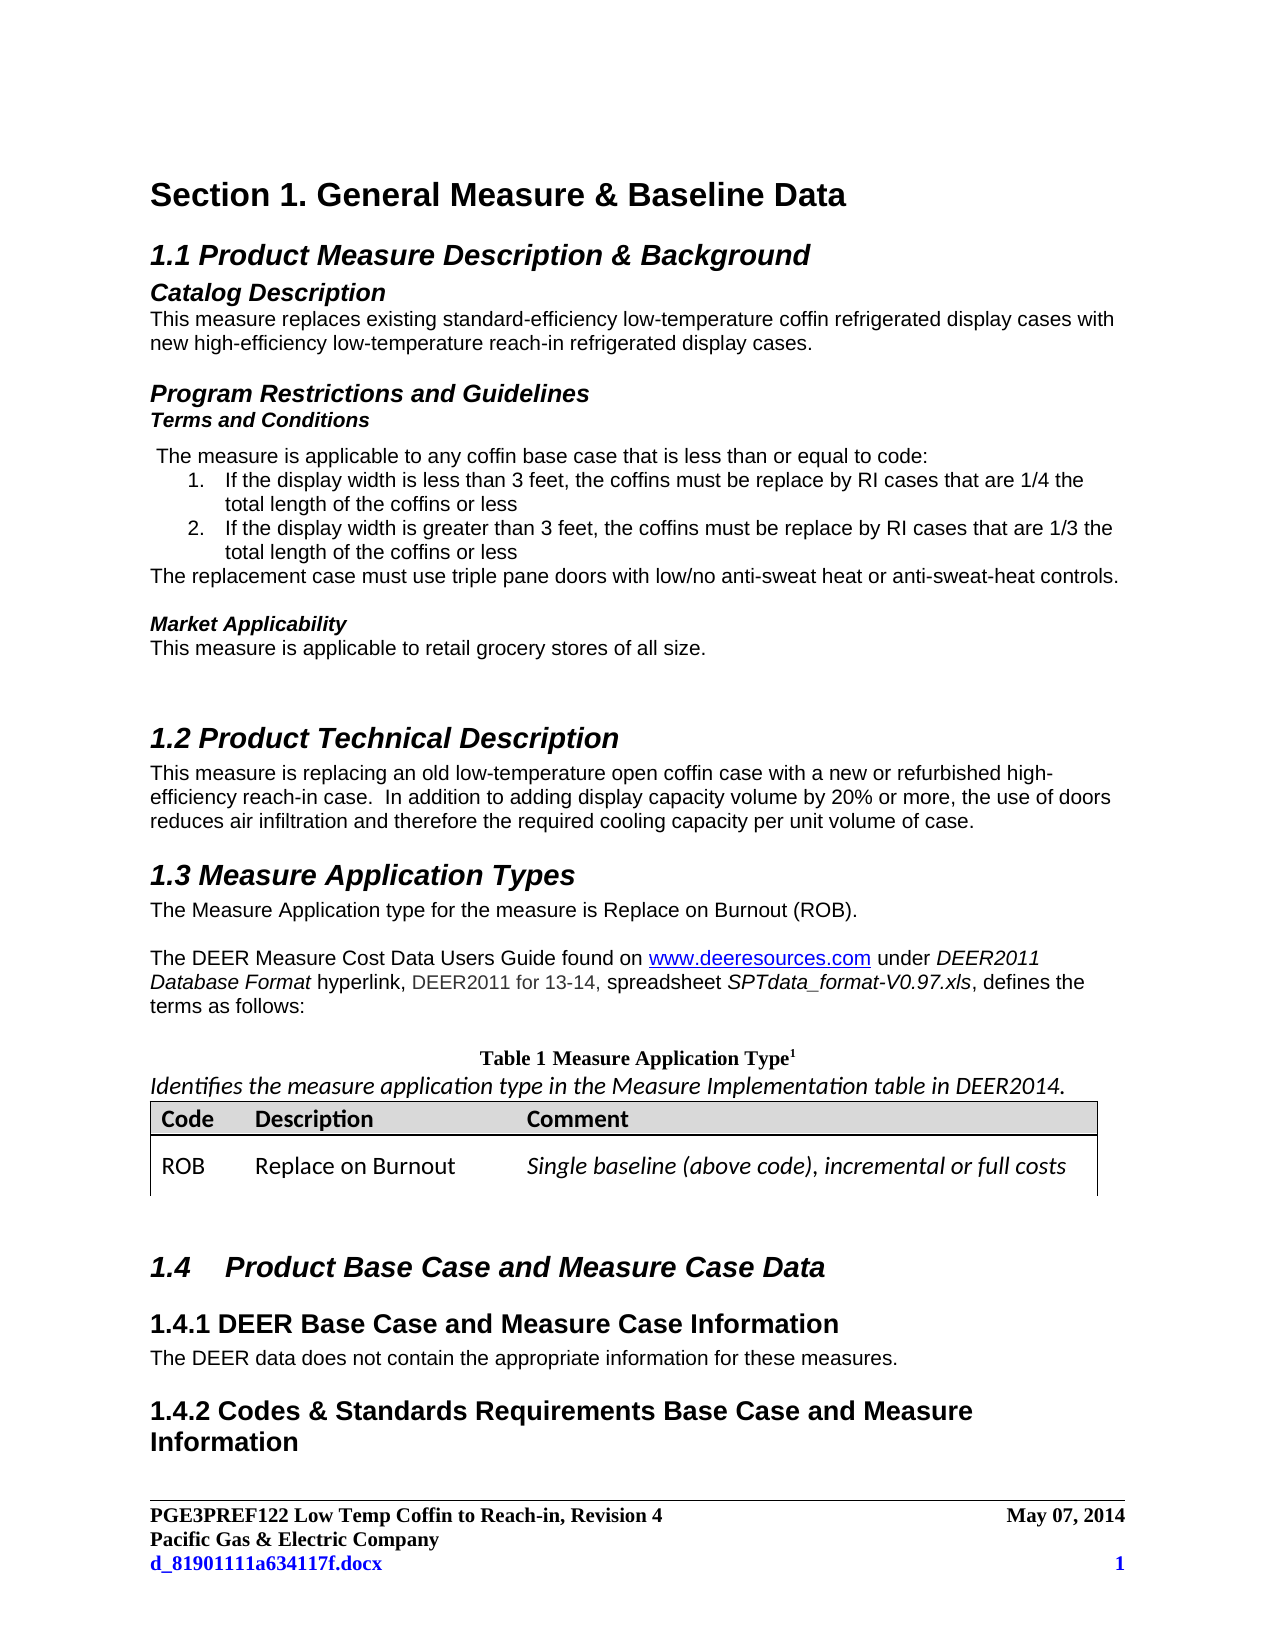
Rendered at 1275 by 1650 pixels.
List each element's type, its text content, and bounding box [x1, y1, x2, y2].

text Market Applicability [150, 612, 1125, 636]
table_cell Replace on Burnout [244, 1136, 516, 1196]
table_cell ROB [151, 1136, 244, 1196]
subtitle 1.4.1 DEER Base Case and Measure Case Information [150, 1308, 1125, 1339]
table_header Comment [516, 1102, 1097, 1133]
text This measure is replacing an old low-temperature open coffin case with a new or refurbished high- efficiency reach-in case. In addition to adding display capacity volume by 20% or more, the use of doors reduces air infiltration and therefore the required cooling capacity per unit volume of case. [150, 761, 1125, 833]
list If the display width is less than 3 feet, the coffins must be replace by RI cases that are 1/4 the total length of the coffins or less [187, 468, 1125, 516]
text Table 1 Measure Application Type [150, 1046, 1125, 1070]
list If the display width is greater than 3 feet, the coffins must be replace by RI cases that are 1/3 the total length of the coffins or less [187, 516, 1125, 564]
text Identifies the measure application type in the Measure Implementation table in DEER2014. [150, 1070, 1125, 1101]
text The measure is applicable to any coffin base case that is less than or equal to code: [150, 444, 1125, 468]
subtitle 1.1 Product Measure Description & Background [150, 238, 1125, 272]
subtitle 1.3 Measure Application Types [150, 858, 1125, 891]
subtitle 1.4.2 Codes & Standards Requirements Base Case and Measure Information [150, 1395, 1125, 1457]
table_cell Single baseline (above code), incremental or full costs [516, 1136, 1097, 1196]
text The replacement case must use triple pane doors with low/no anti-sweat heat or anti-sweat-heat controls. [150, 564, 1125, 588]
text Catalog Description [150, 278, 1125, 307]
text The DEER data does not contain the appropriate information for these measures. [150, 1346, 1125, 1370]
subtitle Product Base Case and Measure Case Data [150, 1250, 1125, 1283]
table_header Code [151, 1102, 244, 1133]
text This measure replaces existing standard-efficiency low-temperature coffin refrigerated display cases with new high-efficiency low-temperature reach-in refrigerated display cases. [150, 307, 1125, 355]
text The Measure Application type for the measure is Replace on Burnout (ROB). [150, 898, 1125, 922]
text Program Restrictions and Guidelines [150, 379, 1125, 408]
subtitle Section 1. General Measure & Baseline Data [150, 175, 1125, 213]
text The DEER Measure Cost Data Users Guide found on www.deeresources.com under DEER2011 Database Format hyperlink, DEER2011 for 13-14, spreadsheet SPTdata_format-V0.97.xls, defines the terms as follows: [150, 946, 1125, 1017]
text This measure is applicable to retail grocery stores of all size. [150, 636, 1125, 660]
table_header Description [244, 1102, 516, 1133]
text Terms and Conditions [150, 408, 1125, 432]
subtitle 1.2 Product Technical Description [150, 721, 1125, 755]
